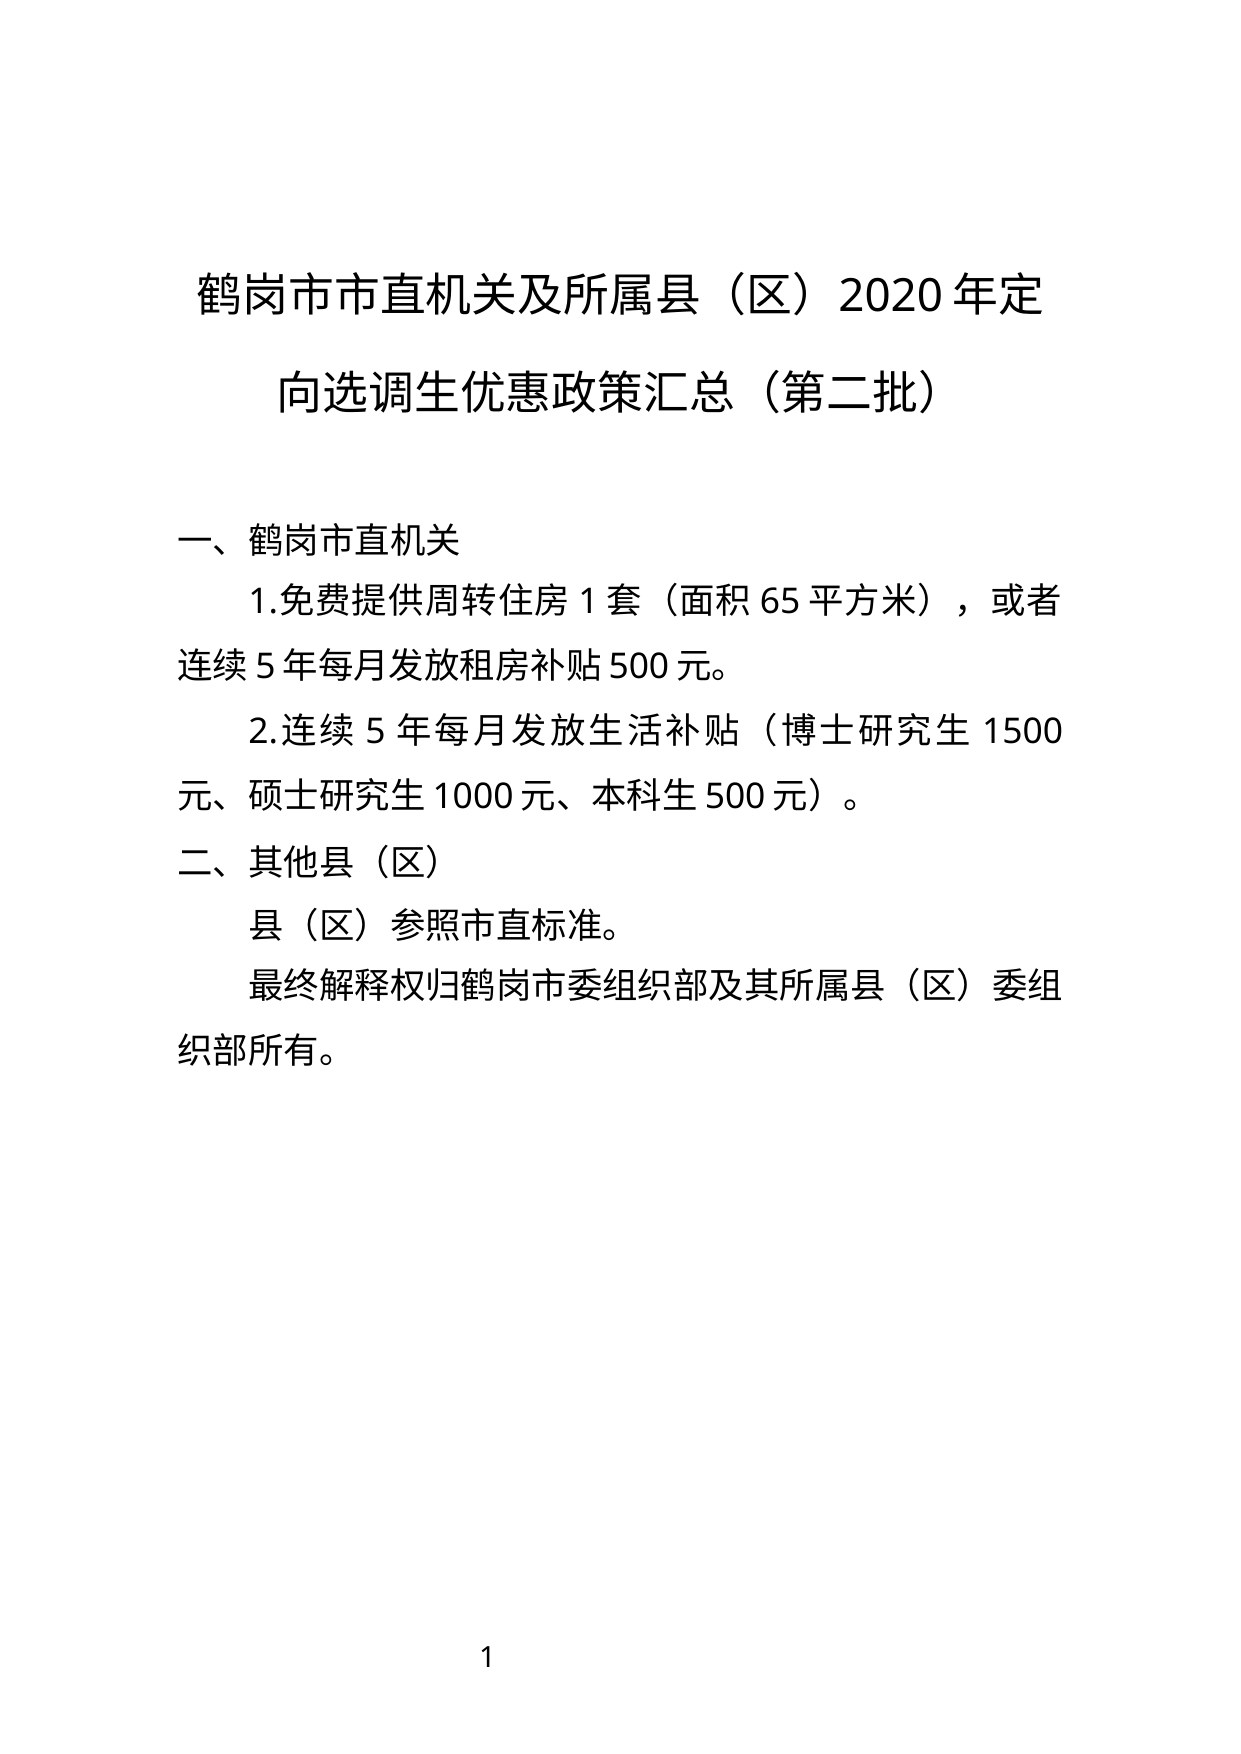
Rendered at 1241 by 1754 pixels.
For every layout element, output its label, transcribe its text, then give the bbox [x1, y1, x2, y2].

list 二、其他县（区） [177, 826, 1063, 888]
text 鹤岗市市直机关及所属县（区）2020年定向选调生优惠政策汇总（第二批） [177, 243, 1063, 438]
list 最终解释权归鹤岗市委组织部及其所属县（区）委组织部所有。 [177, 951, 1063, 1081]
list 一、鹤岗市直机关 [177, 503, 1063, 566]
list 1.免费提供周转住房1套（面积65平方米），或者连续5年每月发放租房补贴500元。 [177, 566, 1063, 696]
text 2.连续5年每月发放生活补贴（博士研究生1500元、硕士研究生1000元、本科生500元）。 [177, 696, 1063, 826]
list 县（区）参照市直标准。 [177, 888, 1063, 951]
